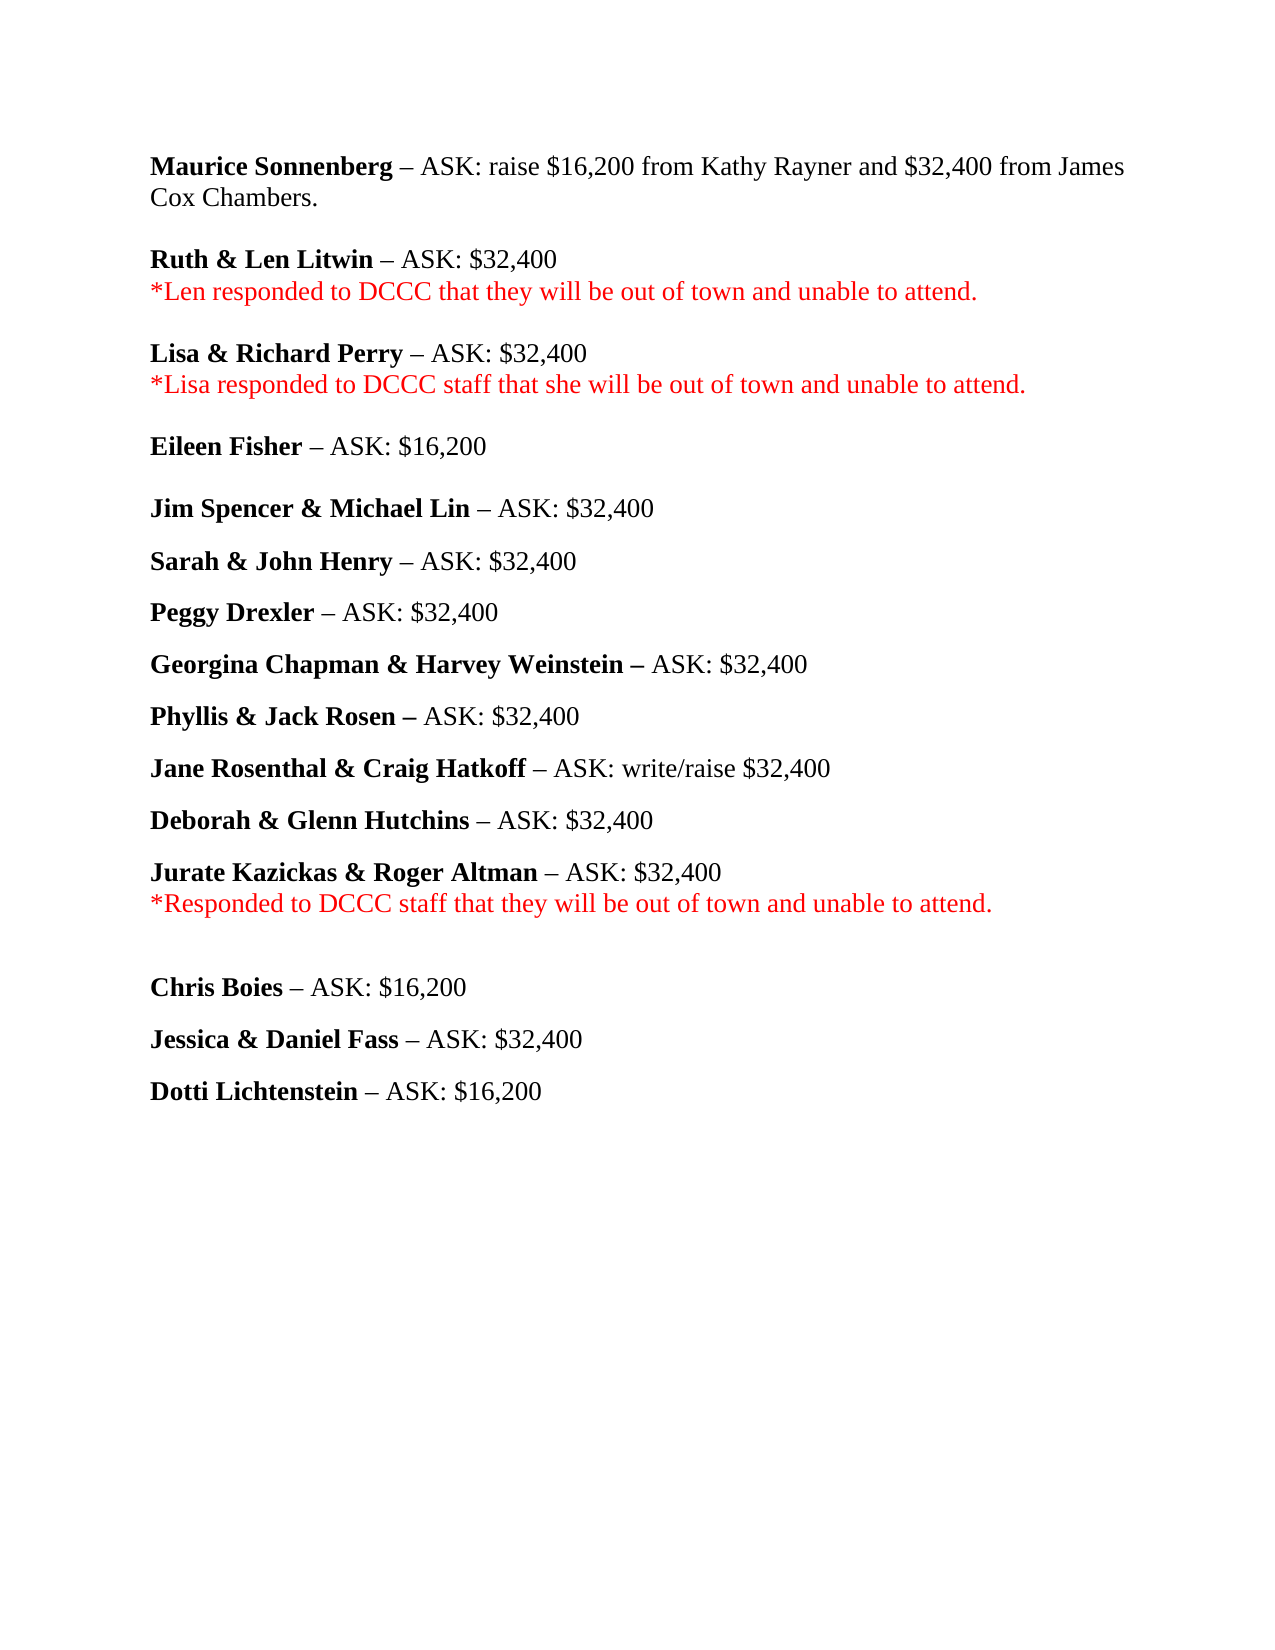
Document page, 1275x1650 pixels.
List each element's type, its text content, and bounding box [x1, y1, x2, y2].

text Chris Boies – ASK: $16,200 [150, 971, 1125, 1002]
text Jim Spencer & Michael Lin – ASK: $32,400 [150, 493, 1125, 524]
text Jurate Kazickas & Roger Altman – ASK: $32,400 [150, 856, 1125, 888]
text Deborah & Glenn Hutchins – ASK: $32,400 [150, 804, 1125, 836]
text Jane Rosenthal & Craig Hatkoff – ASK: write/raise $32,400 [150, 752, 1125, 784]
text *Lisa responded to DCCC staff that she will be out of town and unable to attend. [150, 368, 1125, 399]
text Phyllis & Jack Rosen – ASK: $32,400 [150, 701, 1125, 732]
text Ruth & Len Litwin – ASK: $32,400 [150, 243, 1125, 274]
text Lisa & Richard Perry – ASK: $32,400 [150, 337, 1125, 368]
text *Responded to DCCC staff that they will be out of town and unable to attend. [150, 888, 1125, 919]
text *Len responded to DCCC that they will be out of town and unable to attend. [150, 274, 1125, 306]
text Dotti Lichtenstein – ASK: $16,200 [150, 1075, 1125, 1106]
text Maurice Sonnenberg – ASK: raise $16,200 from Kathy Rayner and $32,400 from James Cox Chambers. [150, 150, 1125, 212]
text Georgina Chapman & Harvey Weinstein – ASK: $32,400 [150, 648, 1125, 680]
text Jessica & Daniel Fass – ASK: $32,400 [150, 1023, 1125, 1054]
text Sarah & John Henry – ASK: $32,400 [150, 544, 1125, 576]
text Eileen Fisher – ASK: $16,200 [150, 430, 1125, 461]
text Peggy Drexler – ASK: $32,400 [150, 597, 1125, 628]
